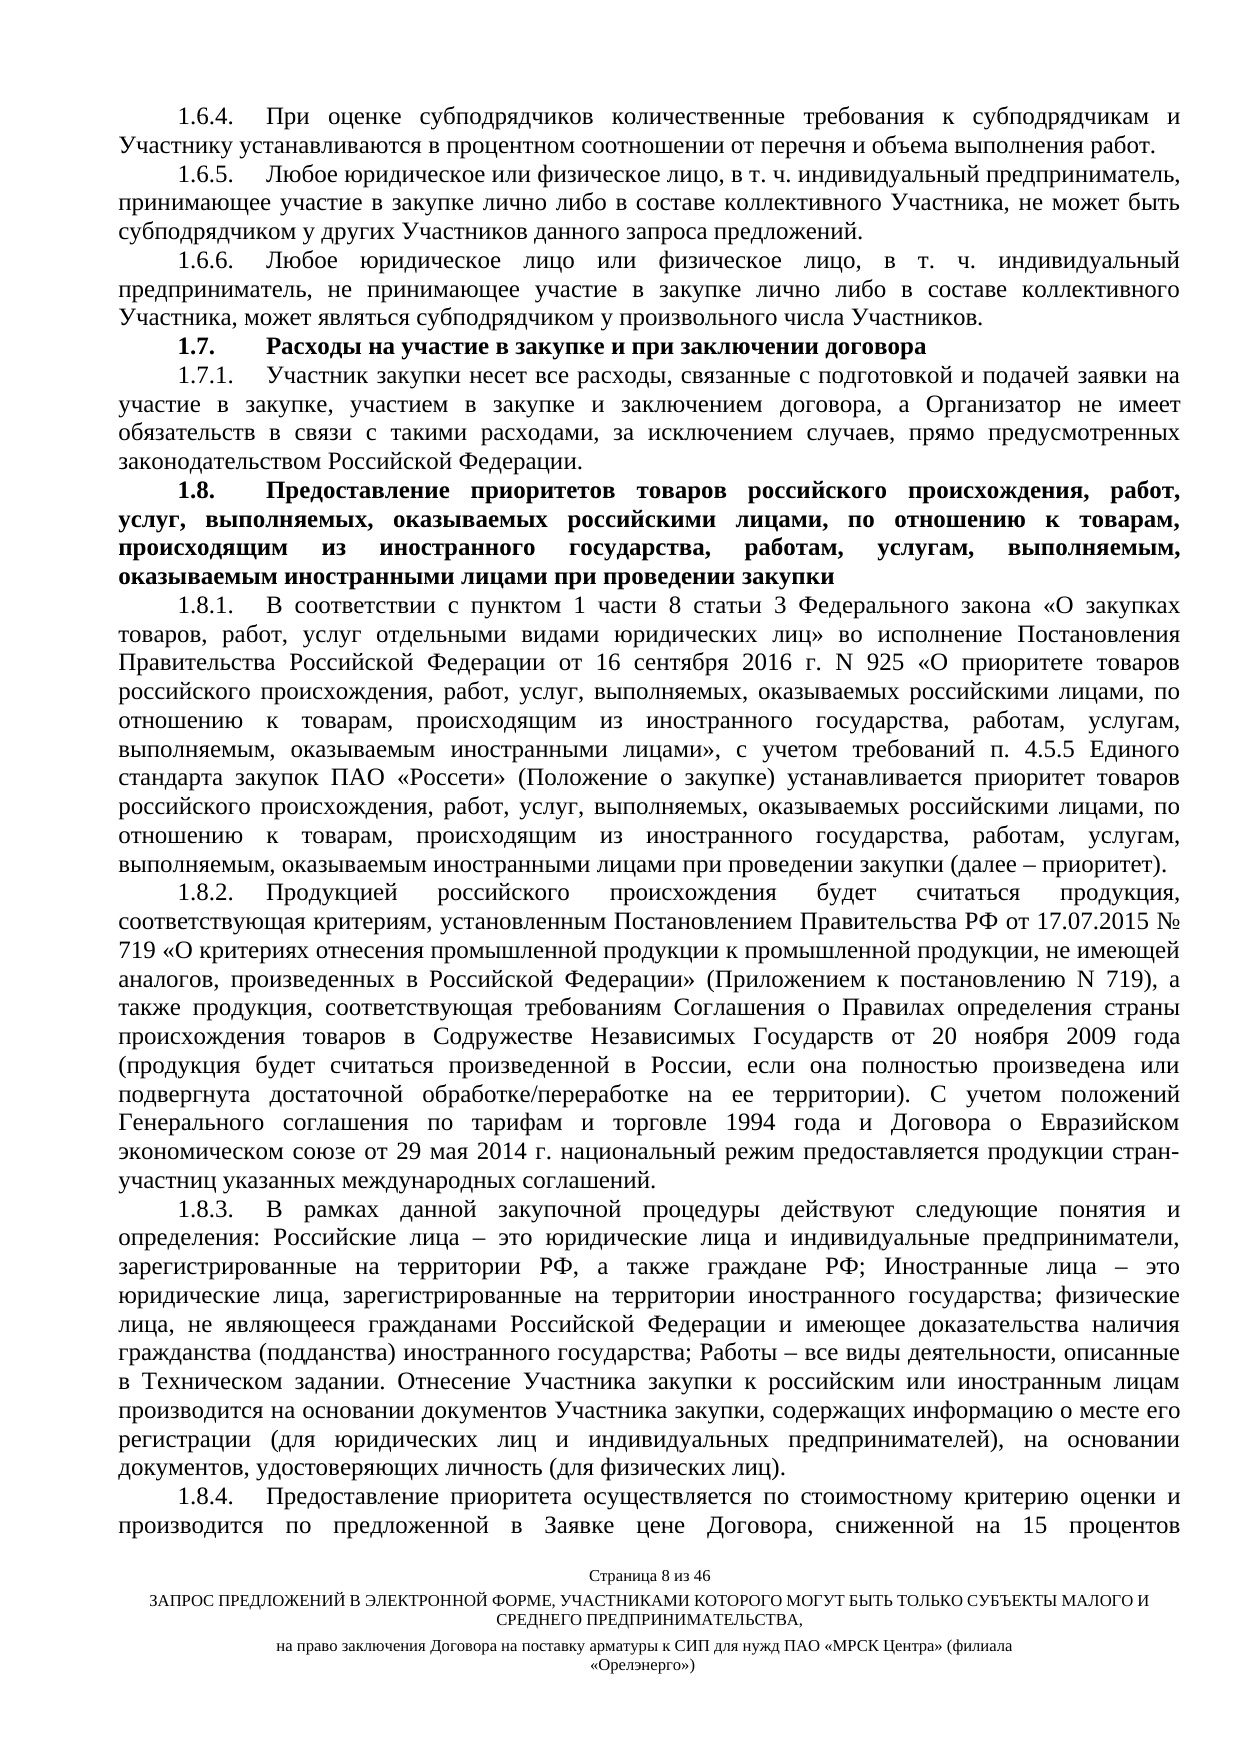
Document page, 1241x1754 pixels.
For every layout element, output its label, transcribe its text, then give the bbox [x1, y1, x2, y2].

subtitle Любое юридическое или физическое лицо, в т. ч. индивидуальный предприниматель, принимающее участие в закупке лично либо в составе коллективного Участника, не может быть субподрядчиком у других Участников данного запроса предложений. [118, 159, 1181, 245]
subtitle В соответствии с пунктом 1 части 8 статьи 3 Федерального закона «О закупках товаров, работ, услуг отдельными видами юридических лиц» во исполнение Постановления Правительства Российской Федерации от 16 сентября 2016 г. N 925 «О приоритете товаров российского происхождения, работ, услуг, выполняемых, оказываемых российскими лицами, по отношению к товарам, происходящим из иностранного государства, работам, услугам, выполняемым, оказываемым иностранными лицами», с учетом требований п. 4.5.5 Единого стандарта закупок ПАО «Россети» (Положение о закупке) устанавливается приоритет товаров российского происхождения, работ, услуг, выполняемых, оказываемых российскими лицами, по отношению к товарам, происходящим из иностранного государства, работам, услугам, выполняемым, оказываемым иностранными лицами при проведении закупки (далее – приоритет). [118, 590, 1181, 877]
subtitle При оценке субподрядчиков количественные требования к субподрядчикам и Участнику устанавливаются в процентном соотношении от перечня и объема выполнения работ. [118, 101, 1181, 159]
subtitle Расходы на участие в закупке и при заключении договора [118, 331, 1181, 360]
subtitle Участник закупки несет все расходы, связанные с подготовкой и подачей заявки на участие в закупке, участием в закупке и заключением договора, а Организатор не имеет обязательств в связи с такими расходами, за исключением случаев, прямо предусмотренных законодательством Российской Федерации. [118, 360, 1181, 475]
subtitle Продукцией российского происхождения будет считаться продукция, соответствующая критериям, установленным Постановлением Правительства РФ от 17.07.2015 № 719 «О критериях отнесения промышленной продукции к промышленной продукции, не имеющей аналогов, произведенных в Российской Федерации» (Приложением к постановлению N 719), а также продукция, соответствующая требованиям Соглашения о Правилах определения страны происхождения товаров в Содружестве Независимых Государств от 20 ноября 2009 года (продукция будет считаться произведенной в России, если она полностью произведена или подвергнута достаточной обработке/переработке на ее территории). С учетом положений Генерального соглашения по тарифам и торговле 1994 года и Договора о Евразийском экономическом союзе от 29 мая 2014 г. национальный режим предоставляется продукции стран-участниц указанных международных соглашений. [118, 877, 1181, 1194]
subtitle В рамках данной закупочной процедуры действуют следующие понятия и определения: Российские лица – это юридические лица и индивидуальные предприниматели, зарегистрированные на территории РФ, а также граждане РФ; Иностранные лица – это юридические лица, зарегистрированные на территории иностранного государства; физические лица, не являющееся гражданами Российской Федерации и имеющее доказательства наличия гражданства (подданства) иностранного государства; Работы – все виды деятельности, описанные в Техническом задании. Отнесение Участника закупки к российским или иностранным лицам производится на основании документов Участника закупки, содержащих информацию о месте его регистрации (для юридических лиц и индивидуальных предпринимателей), на основании документов, удостоверяющих личность (для физических лиц). [118, 1194, 1181, 1481]
subtitle Любое юридическое лицо или физическое лицо, в т. ч. индивидуальный предприниматель, не принимающее участие в закупке лично либо в составе коллективного Участника, может являться субподрядчиком у произвольного числа Участников. [118, 245, 1181, 331]
subtitle Предоставление приоритетов товаров российского происхождения, работ, услуг, выполняемых, оказываемых российскими лицами, по отношению к товарам, происходящим из иностранного государства, работам, услугам, выполняемым, оказываемым иностранными лицами при проведении закупки [118, 475, 1181, 590]
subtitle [118, 1481, 1181, 1539]
